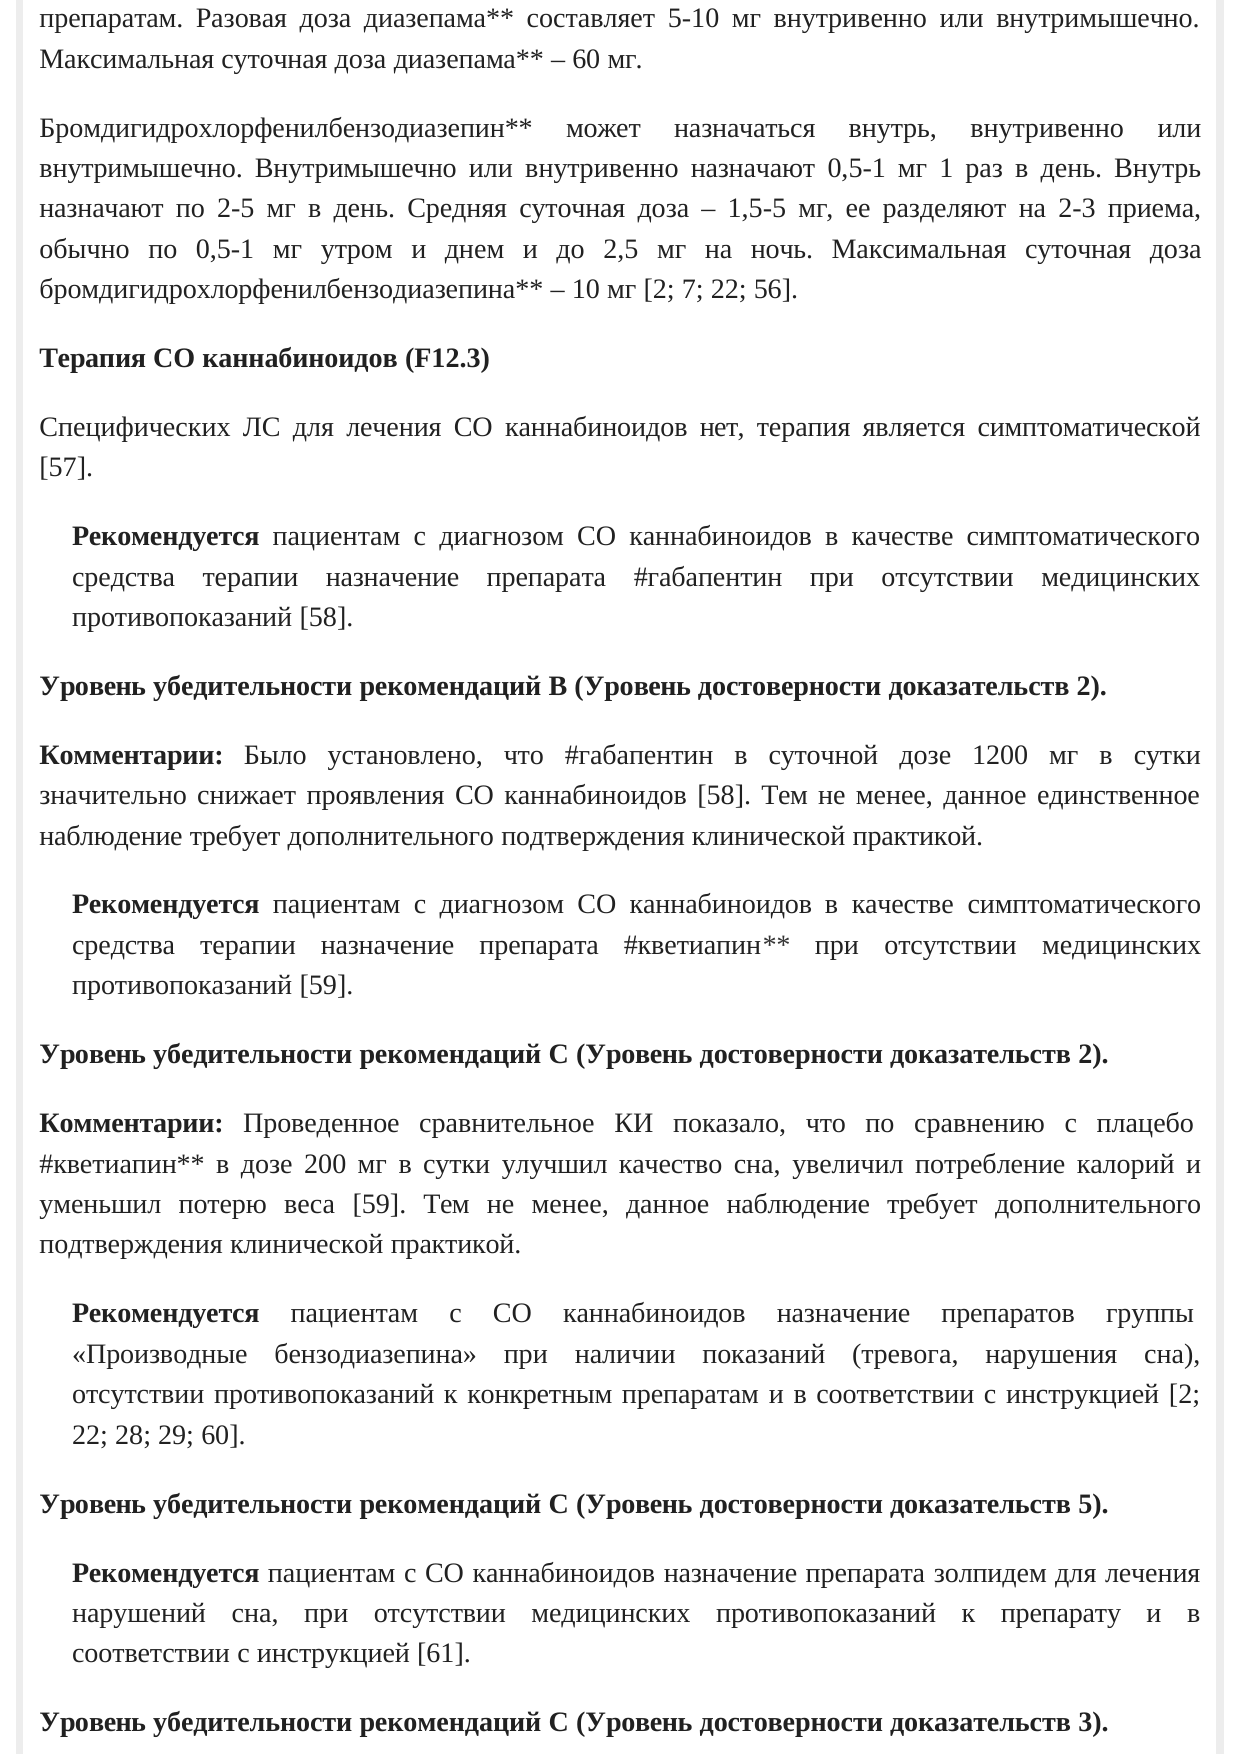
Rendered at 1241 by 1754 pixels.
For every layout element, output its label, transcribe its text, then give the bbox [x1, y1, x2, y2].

subtitle Уровень убедительности рекомендаций С (Уровень достоверности доказательств 3). [39, 1705, 1236, 1738]
text Бромдигидрохлорфенилбензодиазепин** может назначаться внутрь, внутривенно или внутримышечно. Внутримышечно или внутривенно назначают 0,5-1 мг 1 раз в день. Внутрь назначают по 2-5 мг в день. Средняя суточная доза – 1,5-5 мг, ее разделяют на 2-3 приема, обычно по 0,5-1 мг утром и днем и до 2,5 мг на ночь. Максимальная суточная доза бромдигидрохлорфенилбензодиазепина** – 10 мг [2; 7; 22; 56]. [39, 111, 1201, 305]
text Комментарии: Было установлено, что #габапентин в суточной дозе 1200 мг в сутки значительно снижает проявления СО каннабиноидов [58]. Тем не менее, данное единственное наблюдение требует дополнительного подтверждения клинической практикой. [39, 738, 1201, 851]
text Комментарии: Проведенное сравнительное КИ показало, что по сравнению с плацебо [39, 1106, 1236, 1138]
text #кветиапин** в дозе 200 мг в сутки улучшил качество сна, увеличил потребление калорий и уменьшил потерю веса [59]. Тем не менее, данное наблюдение требует дополнительного подтверждения клинической практикой. [39, 1147, 1201, 1260]
subtitle Уровень убедительности рекомендаций С (Уровень достоверности доказательств 2). [39, 1037, 1236, 1070]
text Специфических ЛС для лечения СО каннабиноидов нет, терапия является симптоматической [57]. [39, 410, 1201, 483]
subtitle Уровень убедительности рекомендаций В (Уровень достоверности доказательств 2). [39, 669, 1236, 701]
text Рекомендуется пациентам с СО каннабиноидов назначение препаратов группы [72, 1296, 1236, 1329]
text «Производные бензодиазепина» при наличии показаний (тревога, нарушения сна), отсутствии противопоказаний к конкретным препаратам и в соответствии с инструкцией [2; 22; 28; 29; 60]. [72, 1337, 1201, 1450]
text Рекомендуется пациентам с диагнозом СО каннабиноидов в качестве симптоматического средства терапии назначение препарата #габапентин при отсутствии медицинских противопоказаний [58]. [72, 519, 1200, 633]
subtitle Терапия СО каннабиноидов (F12.3) [39, 341, 1236, 374]
text препаратам. Разовая доза диазепама** составляет 5-10 мг внутривенно или внутримышечно. Максимальная суточная доза диазепама** – 60 мг. [39, 1, 1200, 74]
subtitle Уровень убедительности рекомендаций С (Уровень достоверности доказательств 5). [39, 1487, 1236, 1519]
text Рекомендуется пациентам с СО каннабиноидов назначение препарата золпидем для лечения нарушений сна, при отсутствии медицинских противопоказаний к препарату и в соответствии с инструкцией [61]. [72, 1556, 1200, 1669]
text Рекомендуется пациентам с диагнозом СО каннабиноидов в качестве симптоматического средства терапии назначение препарата #кветиапин** при отсутствии медицинских противопоказаний [59]. [72, 888, 1201, 1001]
